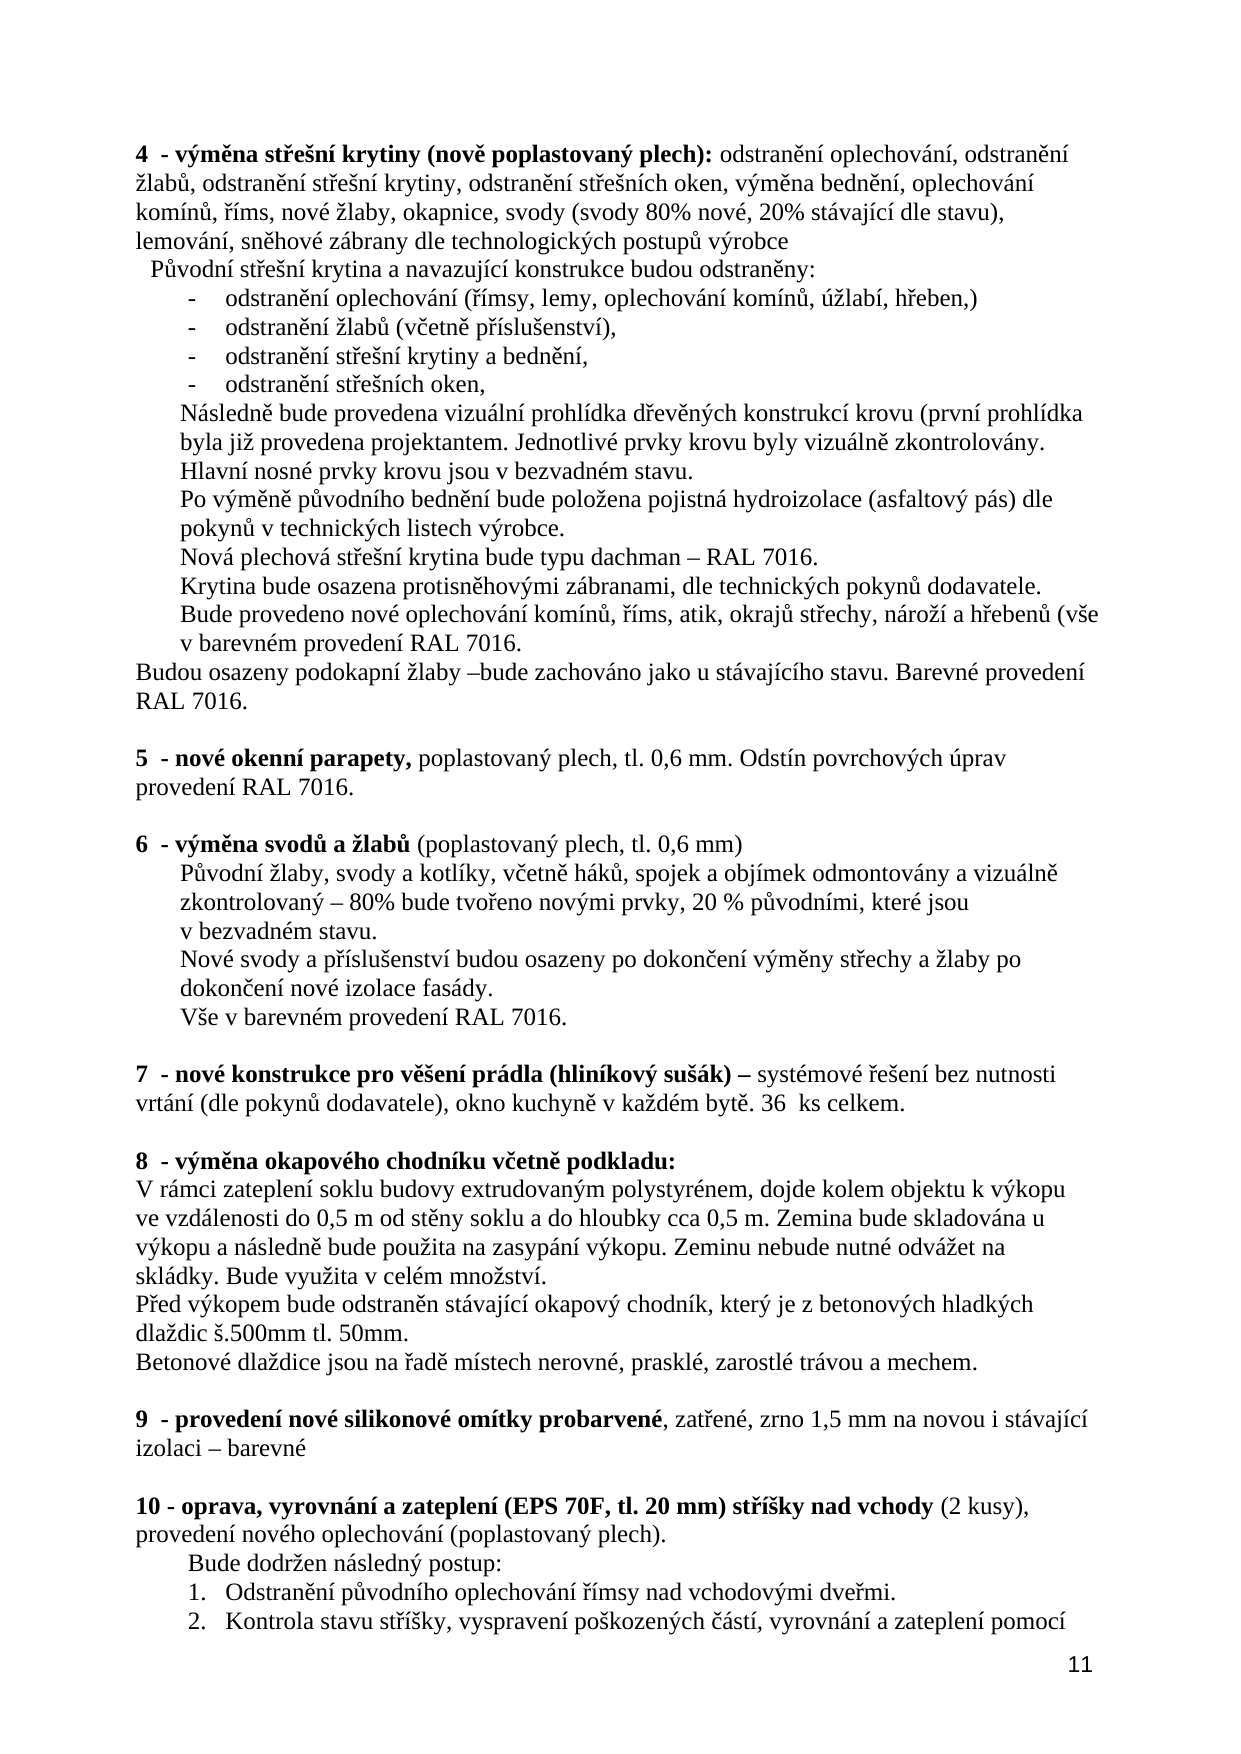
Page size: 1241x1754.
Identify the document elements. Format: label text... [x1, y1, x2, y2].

text Budou osazeny podokapní žlaby –bude zachováno jako u stávajícího stavu. Barevné provedení RAL 7016. [135, 657, 1105, 714]
text Nová plechová střešní krytina bude typu dachman – RAL 7016. [180, 542, 1105, 571]
text 7 - nové konstrukce pro věšení prádla (hliníkový sušák) – systémové řešení bez nutnosti vrtání (dle pokynů dodavatele), okno kuchyně v každém bytě. 36 ks celkem. [135, 1059, 1105, 1117]
text Bude provedeno nové oplechování komínů, říms, atik, okrajů střechy, nároží a hřebenů (vše v barevném provedení RAL 7016. [180, 599, 1105, 657]
text V rámci zateplení soklu budovy extrudovaným polystyrénem, dojde kolem objektu k výkopu ve vzdálenosti do 0,5 m od stěny soklu a do hloubky cca 0,5 m. Zemina bude skladována u výkopu a následně bude použita na zasypání výkopu. Zeminu nebude nutné odvážet na skládky. Bude využita v celém množství. [135, 1174, 1081, 1289]
text Následně bude provedena vizuální prohlídka dřevěných konstrukcí krovu (první prohlídka byla již provedena projektantem. Jednotlivé prvky krovu byly vizuálně zkontrolovány. Hlavní nosné prvky krovu jsou v bezvadném stavu. [180, 398, 1105, 484]
text Vše v barevném provedení RAL 7016. [180, 1002, 1105, 1031]
text Krytina bude osazena protisněhovými zábranami, dle technických pokynů dodavatele. [180, 571, 1105, 599]
text 6 - výměna svodů a žlabů (poplastovaný plech, tl. 0,6 mm) [135, 829, 1105, 858]
list odstranění střešní krytiny a bednění, [188, 341, 1105, 369]
text Původní žlaby, svody a kotlíky, včetně háků, spojek a objímek odmontovány a vizuálně zkontrolovaný – 80% bude tvořeno novými prvky, 20 % původními, které jsou v bezvadném stavu. [180, 858, 1105, 944]
list odstranění oplechování (římsy, lemy, oplechování komínů, úžlabí, hřeben,) [188, 283, 1105, 312]
text 10 - oprava, vyrovnání a zateplení (EPS 70F, tl. 20 mm) stříšky nad vchody (2 kusy), provedení nového oplechování (poplastovaný plech). [135, 1491, 1105, 1548]
text 4 - výměna střešní krytiny (nově poplastovaný plech): odstranění oplechování, odstranění žlabů, odstranění střešní krytiny, odstranění střešních oken, výměna bednění, oplechování komínů, říms, nové žlaby, okapnice, svody (svody 80% nové, 20% stávající dle stavu), lemování, sněhové zábrany dle technologických postupů výrobce [135, 139, 1105, 254]
text Betonové dlaždice jsou na řadě místech nerovné, prasklé, zarostlé trávou a mechem. [135, 1347, 1044, 1376]
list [188, 1606, 1105, 1634]
text 8 - výměna okapového chodníku včetně podkladu: [135, 1146, 1105, 1174]
text Nové svody a příslušenství budou osazeny po dokončení výměny střechy a žlaby po dokončení nové izolace fasády. [180, 944, 1105, 1002]
list odstranění střešních oken, [188, 369, 1105, 398]
list odstranění žlabů (včetně příslušenství), [188, 312, 1105, 341]
text 5 - nové okenní parapety, poplastovaný plech, tl. 0,6 mm. Odstín povrchových úprav provedení RAL 7016. [135, 743, 1105, 801]
text Před výkopem bude odstraněn stávající okapový chodník, který je z betonových hladkých dlaždic š.500mm tl. 50mm. [135, 1289, 1044, 1347]
text 9 - provedení nové silikonové omítky probarvené, zatřené, zrno 1,5 mm na novou i stávající izolaci – barevné [135, 1404, 1105, 1462]
list Odstranění původního oplechování římsy nad vchodovými dveřmi. [188, 1577, 1105, 1606]
text Po výměně původního bednění bude položena pojistná hydroizolace (asfaltový pás) dle pokynů v technických listech výrobce. [180, 484, 1105, 542]
text Bude dodržen následný postup: [188, 1548, 1105, 1577]
text Původní střešní krytina a navazující konstrukce budou odstraněny: [150, 254, 1105, 283]
